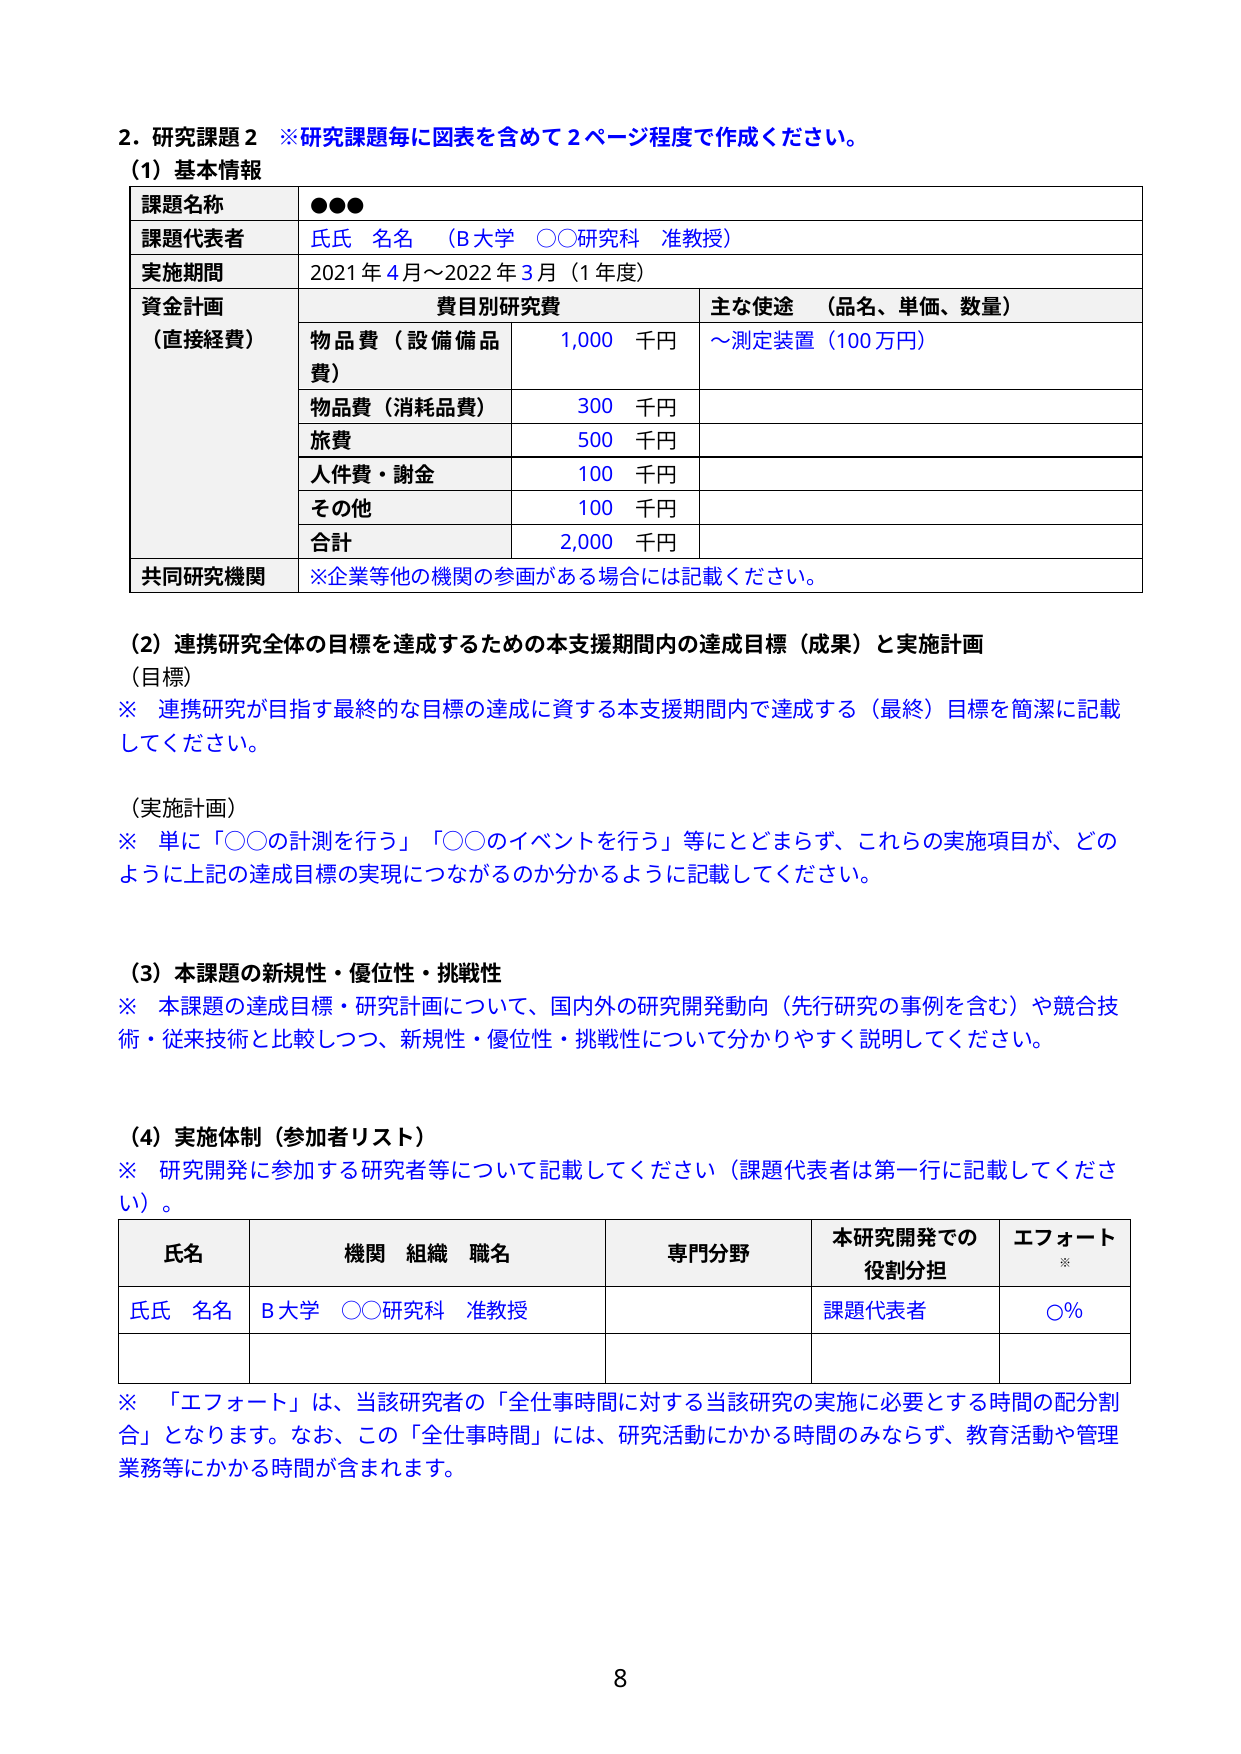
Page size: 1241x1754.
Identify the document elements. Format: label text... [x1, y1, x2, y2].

text ※ 「エフォート」は、当該研究者の「全仕事時間に対する当該研究の実施に必要とする時間の配分割合」となります。なお、この「全仕事時間」には、研究活動にかかる時間のみならず、教育活動や管理業務等にかかる時間が含まれます。 [118, 1384, 1122, 1483]
table_header 専門分野 [606, 1220, 811, 1286]
table_cell 千円 [624, 458, 699, 490]
table_cell 主な使途 （品名、単価、数量） [700, 289, 1142, 322]
table_cell [812, 1334, 999, 1383]
table_cell 千円 [624, 390, 699, 422]
table_header エフォート※ [1000, 1220, 1130, 1286]
text （実施計画） [118, 791, 1122, 824]
table_cell 千円 [624, 424, 699, 456]
table_cell [700, 491, 1142, 524]
table_cell [700, 525, 1142, 558]
table_cell [119, 1334, 249, 1383]
table_header ●●● [299, 187, 1142, 220]
table_cell B大学 ○○研究科 准教授 [250, 1287, 605, 1333]
table_cell 1,000 [512, 323, 624, 388]
table_header 機関 組織 職名 [250, 1220, 605, 1286]
text ※ 研究開発に参加する研究者等について記載してください（課題代表者は第一行に記載してください）。 [118, 1153, 1122, 1219]
text （1）基本情報 [118, 153, 1122, 186]
table_cell 資金計画 （直接経費） [131, 289, 298, 558]
table_cell [700, 424, 1142, 456]
table_cell 千円 [624, 525, 699, 558]
text ※ 単に「○○の計測を行う」「○○のイベントを行う」等にとどまらず、これらの実施項目が、どのように上記の達成目標の実現につながるのか分かるように記載してください。 [118, 824, 1122, 889]
table_cell 旅費 [299, 424, 511, 456]
table_cell 課題代表者 [812, 1287, 999, 1333]
table_cell 2,000 [512, 525, 624, 558]
table_cell [1000, 1334, 1130, 1383]
table_header 氏名 [119, 1220, 249, 1286]
text （3）本課題の新規性・優位性・挑戦性 [118, 955, 1122, 988]
table_cell その他 [299, 491, 511, 524]
table_cell 人件費・謝金 [299, 458, 511, 490]
text ※ 本課題の達成目標・研究計画について、国内外の研究開発動向（先行研究の事例を含む）や競合技術・従来技術と比較しつつ、新規性・優位性・挑戦性について分かりやすく説明してください。 [118, 988, 1122, 1054]
table_cell 共同研究機関 [131, 559, 298, 592]
table_cell 実施期間 [131, 255, 298, 288]
table_cell 課題代表者 [131, 221, 298, 254]
table_header 課題名称 [131, 187, 298, 220]
table_cell 300 [512, 390, 624, 422]
text 2．研究課題2 ※研究課題毎に図表を含めて2ページ程度で作成ください。 [118, 120, 1122, 153]
table_cell [700, 458, 1142, 490]
table_cell 100 [512, 458, 624, 490]
table_cell 2021年4月～2022年3月（1年度） [299, 255, 1142, 288]
table_cell 費目別研究費 [299, 289, 699, 322]
text （4）実施体制（参加者リスト） [118, 1120, 1122, 1153]
table_cell 物品費（消耗品費） [299, 390, 511, 422]
table_cell 氏氏 名名 [119, 1287, 249, 1333]
text （目標） [118, 659, 1122, 692]
table_cell [250, 1334, 605, 1383]
table_cell 合計 [299, 525, 511, 558]
table_cell 千円 [624, 491, 699, 524]
text （2）連携研究全体の目標を達成するための本支援期間内の達成目標（成果）と実施計画 [118, 626, 1122, 659]
text ※ 連携研究が目指す最終的な目標の達成に資する本支援期間内で達成する（最終）目標を簡潔に記載してください。 [118, 692, 1122, 758]
table_cell 千円 [624, 323, 699, 388]
table_cell [700, 390, 1142, 422]
table_cell 氏氏 名名 （B大学 ○○研究科 准教授） [299, 221, 1142, 254]
table_cell [606, 1334, 811, 1383]
table_cell 100 [512, 491, 624, 524]
table_cell ～測定装置（100万円） [700, 323, 1142, 388]
table_cell [606, 1287, 811, 1333]
table_cell 500 [512, 424, 624, 456]
table_header 本研究開発での役割分担 [812, 1220, 999, 1286]
table_cell ※企業等他の機関の参画がある場合には記載ください。 [299, 559, 1142, 592]
table_cell 物品費（設備備品費） [299, 323, 511, 388]
table_cell ○％ [1000, 1287, 1130, 1333]
